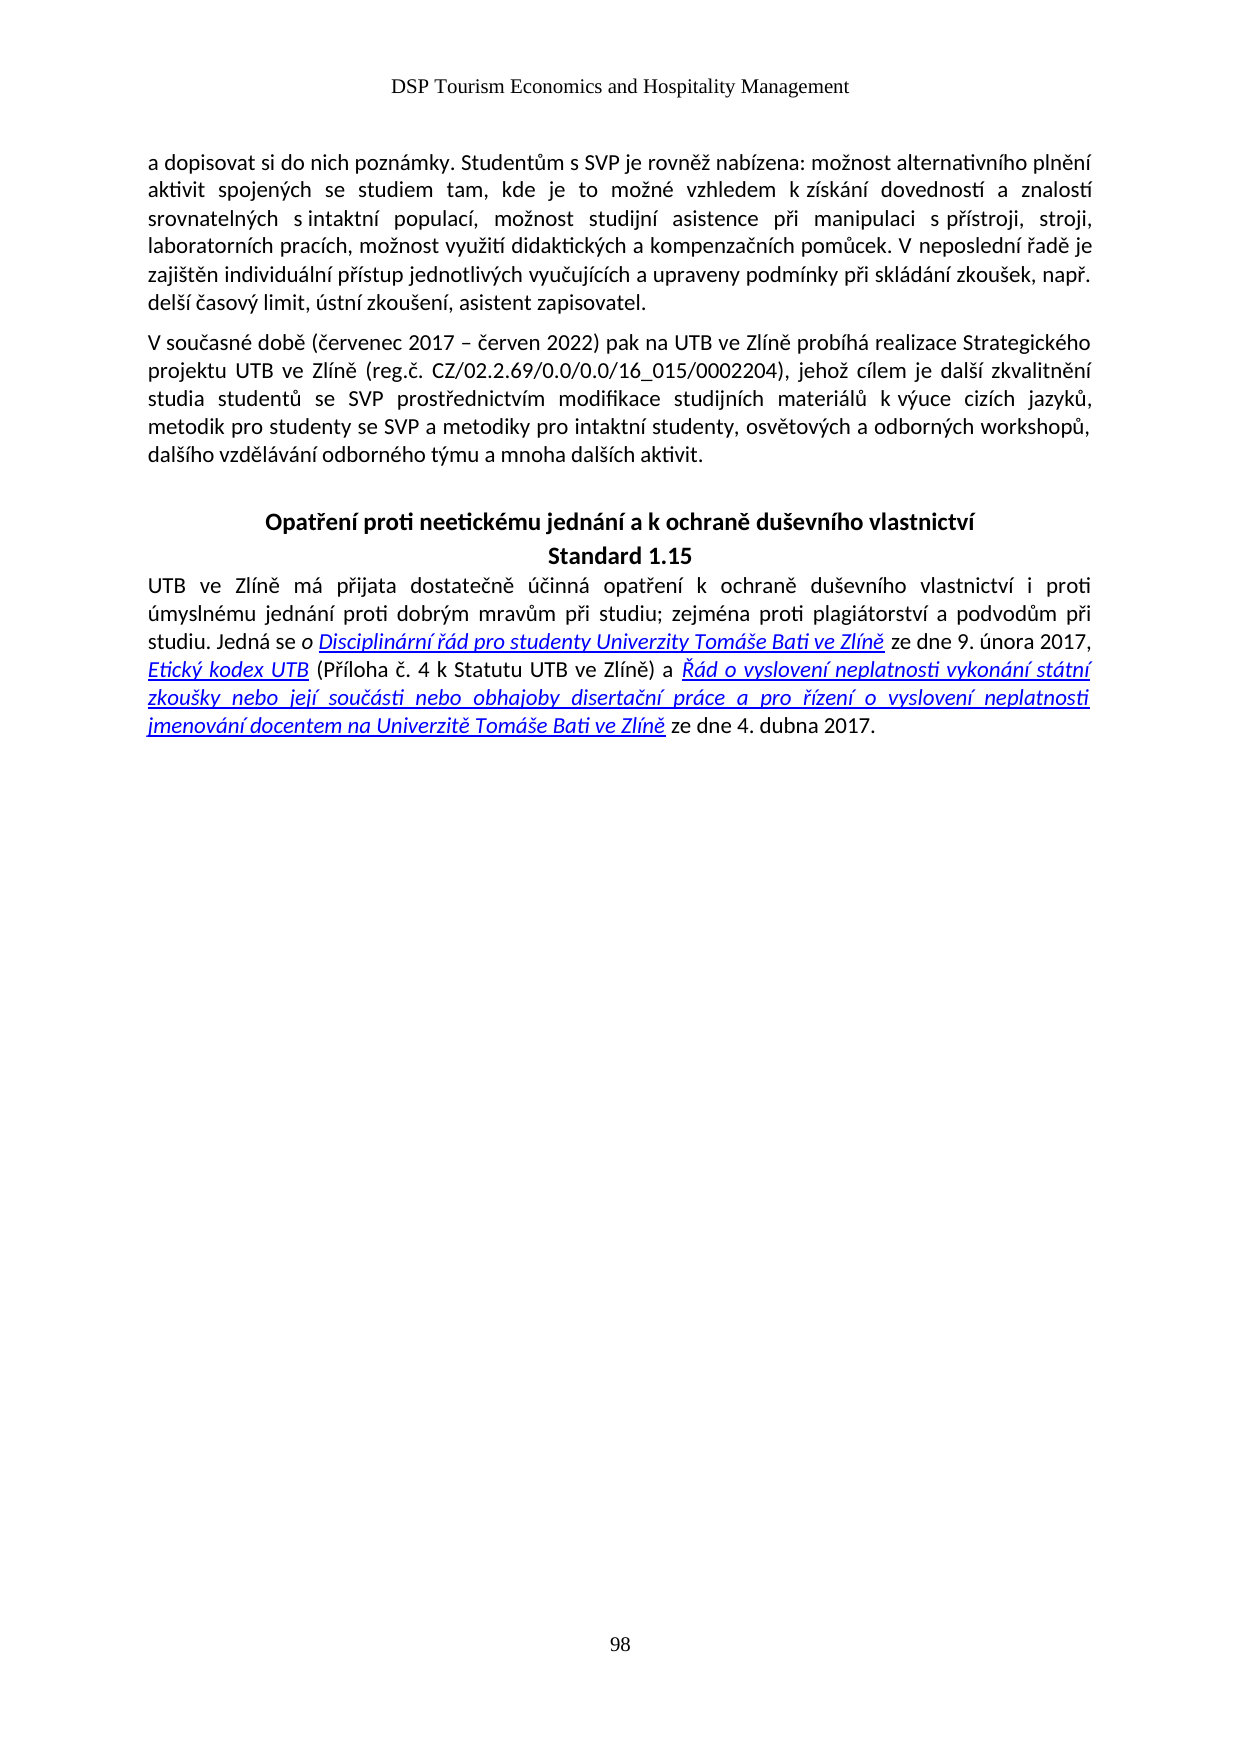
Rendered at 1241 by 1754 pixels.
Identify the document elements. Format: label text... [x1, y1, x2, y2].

text V současné době (červenec 2017 – červen 2022) pak na UTB ve Zlíně probíhá realizace Strategického projektu UTB ve Zlíně (reg.č. CZ/02.2.69/0.0/0.0/16_015/0002204), jehož cílem je další zkvalitnění studia studentů se SVP prostřednictvím modifikace studijních materiálů k výuce cizích jazyků, metodik pro studenty se SVP a metodiky pro intaktní studenty, osvětových a odborných workshopů, dalšího vzdělávání odborného týmu a mnoha dalších aktivit. [148, 328, 1093, 468]
text UTB ve Zlíně má přijata dostatečně účinná opatření k ochraně duševního vlastnictví i proti úmyslnému jednání proti dobrým mravům při studiu; zejména proti plagiátorství a podvodům při studiu. Jedná se o Disciplinární řád pro studenty Univerzity Tomáše Bati ve Zlíně ze dne 9. února 2017, Etický kodex UTB (Příloha č. 4 k Statutu UTB ve Zlíně) a Řád o vyslovení neplatnosti vykonání státní zkoušky nebo její součásti nebo obhajoby disertační práce a pro řízení o vyslovení neplatnosti jmenování docentem na Univerzitě Tomáše Bati ve Zlíně ze dne 4. dubna 2017. [148, 571, 1093, 739]
subtitle Standard 1.15 [148, 541, 1093, 571]
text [148, 148, 1093, 316]
subtitle Opatření proti neetickému jednání a k ochraně duševního vlastnictví [148, 506, 1093, 536]
